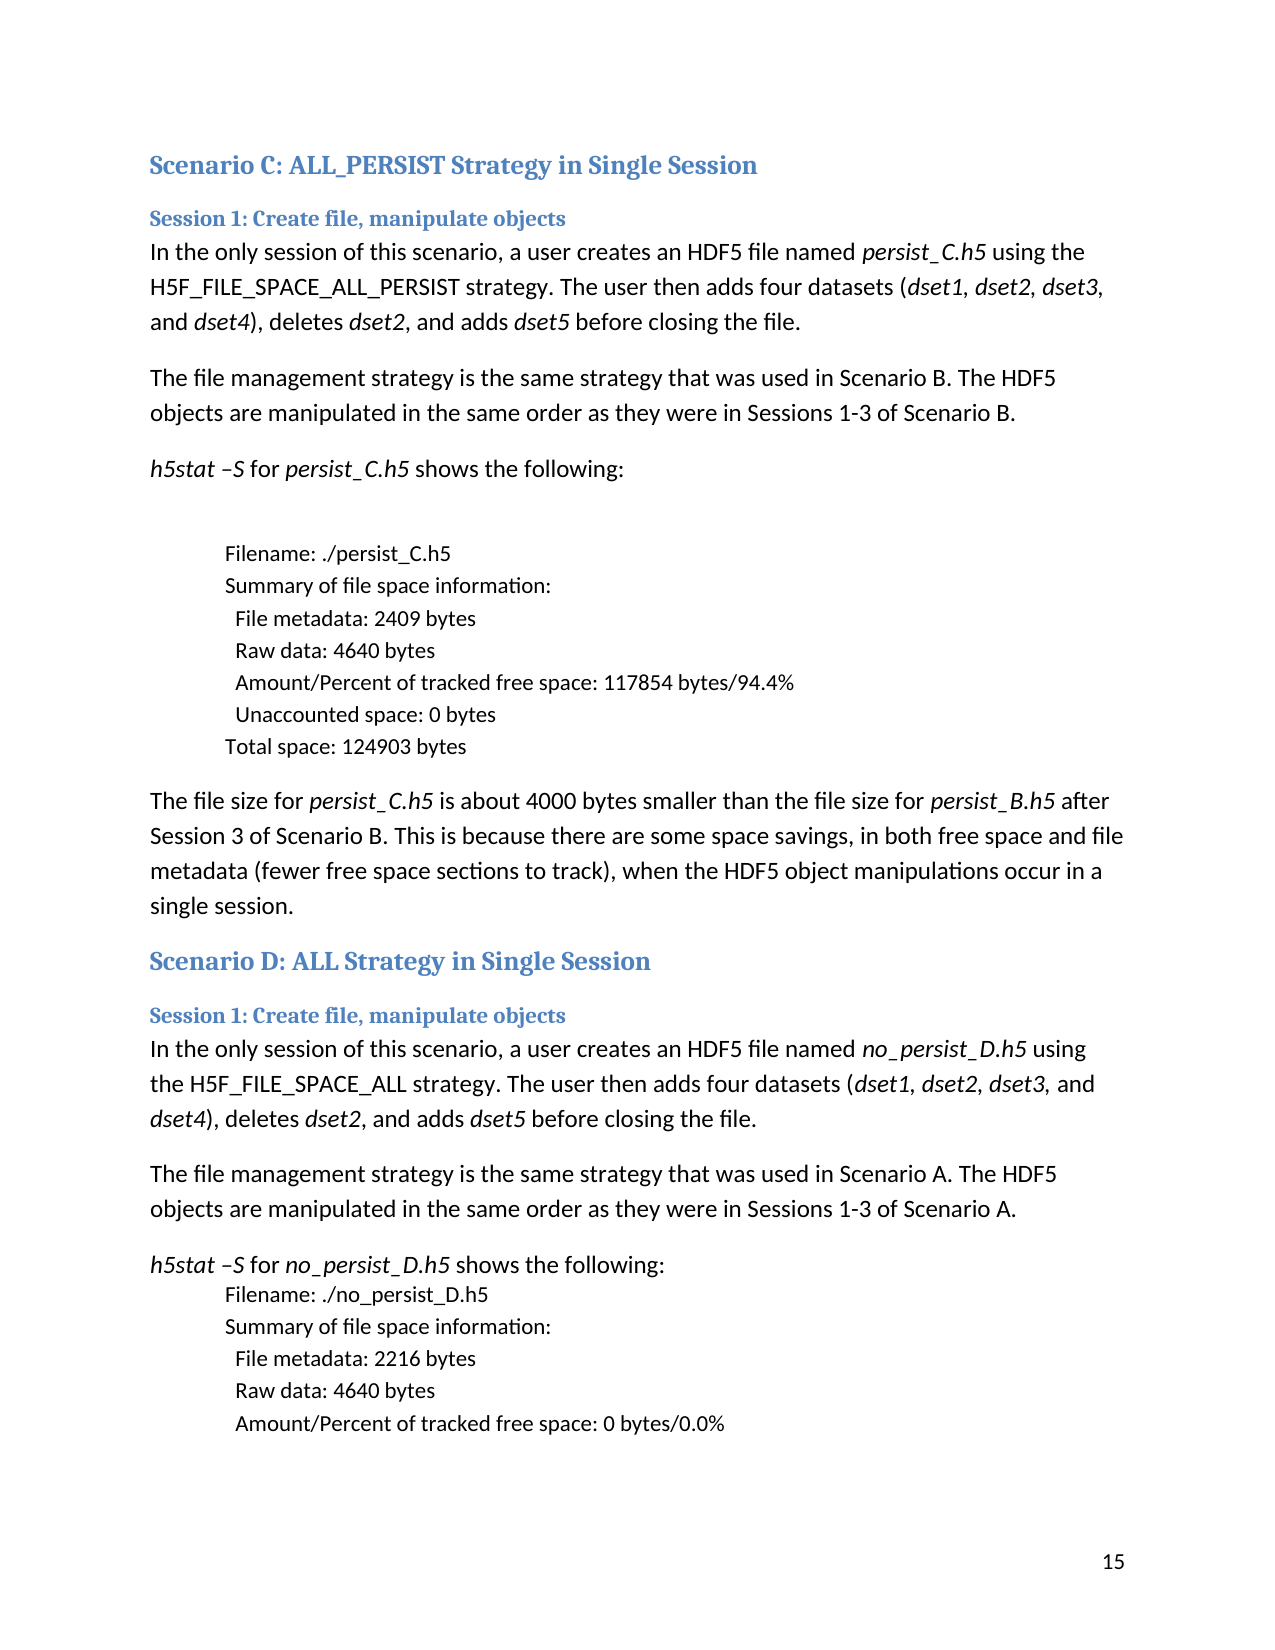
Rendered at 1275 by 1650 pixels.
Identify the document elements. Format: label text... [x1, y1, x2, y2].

list Summary of file space information: [225, 1312, 1125, 1340]
subtitle Session 1: Create file, manipulate objects [150, 206, 1125, 232]
text The file management strategy is the same strategy that was used in Scenario A. The HDF5 objects are manipulated in the same order as they were in Sessions 1-3 of Scenario A. [150, 1158, 1125, 1224]
list Amount/Percent of tracked free space: 117854 bytes/94.4% [225, 668, 1125, 696]
text In the only session of this scenario, a user creates an HDF5 file named persist_C.h5 using the H5F_FILE_SPACE_ALL_PERSIST strategy. The user then adds four datasets (dset1, dset2, dset3, and dset4), deletes dset2, and adds dset5 before closing the file. [150, 236, 1125, 337]
list Filename: ./no_persist_D.h5 [225, 1280, 1125, 1308]
list Raw data: 4640 bytes [225, 636, 1125, 664]
text The file management strategy is the same strategy that was used in Scenario B. The HDF5 objects are manipulated in the same order as they were in Sessions 1-3 of Scenario B. [150, 362, 1125, 428]
list Unaccounted space: 0 bytes [225, 700, 1125, 728]
list Filename: ./persist_C.h5 [225, 539, 1125, 567]
text Scenario D: ALL Strategy in Single Session [150, 946, 1125, 977]
list File metadata: 2216 bytes [225, 1344, 1125, 1372]
text h5stat –S for persist_C.h5 shows the following: [150, 453, 1125, 483]
list Amount/Percent of tracked free space: 0 bytes/0.0% [225, 1409, 1125, 1437]
list Raw data: 4640 bytes [225, 1376, 1125, 1404]
subtitle Session 1: Create file, manipulate objects [150, 1002, 1125, 1029]
text In the only session of this scenario, a user creates an HDF5 file named no_persist_D.h5 using the H5F_FILE_SPACE_ALL strategy. The user then adds four datasets (dset1, dset2, dset3, and dset4), deletes dset2, and adds dset5 before closing the file. [150, 1033, 1125, 1133]
list Total space: 124903 bytes [225, 732, 1125, 761]
text The file size for persist_C.h5 is about 4000 bytes smaller than the file size for persist_B.h5 after Session 3 of Scenario B. This is because there are some space savings, in both free space and file metadata (fewer free space sections to track), when the HDF5 object manipulations occur in a single session. [150, 786, 1125, 921]
list Summary of file space information: [225, 572, 1125, 599]
text Scenario C: ALL_PERSIST Strategy in Single Session [150, 150, 1125, 181]
text h5stat –S for no_persist_D.h5 shows the following: [150, 1249, 1125, 1280]
list File metadata: 2409 bytes [225, 604, 1125, 632]
